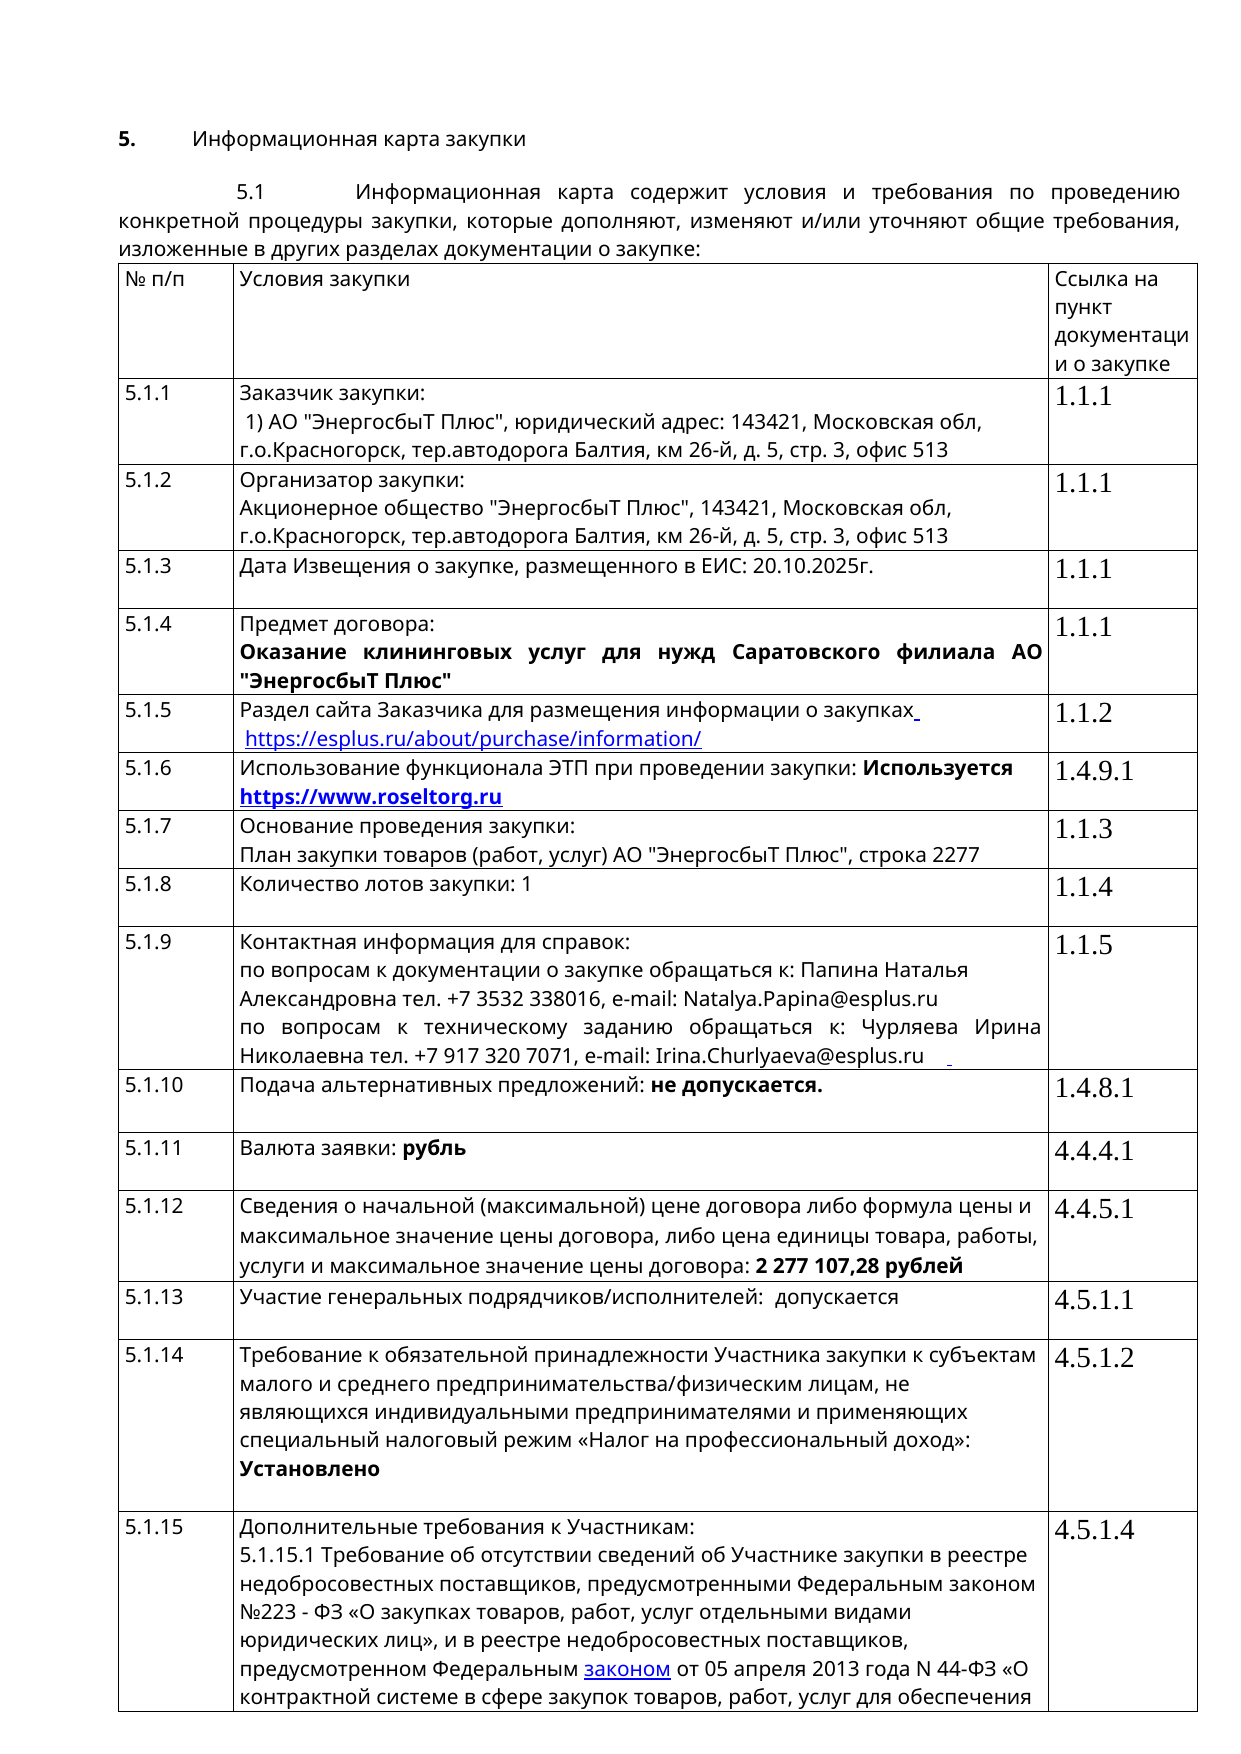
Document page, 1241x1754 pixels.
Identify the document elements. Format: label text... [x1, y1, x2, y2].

table_cell 1.1.4 [1049, 869, 1197, 926]
table_cell [119, 465, 233, 550]
table_cell [119, 869, 233, 926]
table_cell 1.4.8.1 [1049, 1070, 1197, 1132]
table_cell [119, 927, 233, 1069]
table_cell 1.1.1 [1049, 609, 1197, 694]
table_cell 1.1.5 [1049, 927, 1197, 1069]
table_cell Участие генеральных подрядчиков/исполнителей: допускается [234, 1282, 1048, 1339]
table_cell Предмет договора: Оказание клининговых услуг для нужд Саратовского филиала АО "ЭнергосбыТ Плюс" [234, 609, 1048, 694]
table_cell [119, 551, 233, 608]
table_cell Сведения о начальной (максимальной) цене договора либо формула цены и максимальное значение цены договора, либо цена единицы товара, работы, услуги и максимальное значение цены договора: 2 277 107,28 рублей [234, 1191, 1048, 1281]
table_cell [119, 1512, 233, 1711]
table_cell [119, 753, 233, 810]
table_cell 4.5.1.2 [1049, 1340, 1197, 1511]
table_cell Требование к обязательной принадлежности Участника закупки к субъектам малого и среднего предпринимательства/физическим лицам, не являющихся индивидуальными предпринимателями и применяющих специальный налоговый режим «Налог на профессиональный доход»: Установлено [234, 1340, 1048, 1511]
table_cell 1.1.1 [1049, 379, 1197, 464]
table_cell Количество лотов закупки: 1 [234, 869, 1048, 926]
table_cell Подача альтернативных предложений: не допускается. [234, 1070, 1048, 1132]
table_cell 1.1.2 [1049, 695, 1197, 752]
table_header Условия закупки [234, 264, 1048, 377]
table_cell Заказчик закупки: 1) АО "ЭнергосбыТ Плюс", юридический адрес: 143421, Московская обл, г.о.Красногорск, тер.автодорога Балтия, км 26-й, д. 5, стр. 3, офис 513 [234, 379, 1048, 464]
table_cell 4.4.4.1 [1049, 1133, 1197, 1190]
table_cell Контактная информация для справок: по вопросам к документации о закупке обращаться к: Папина Наталья Александровна тел. +7 3532 338016, e-mail: Natalya.Papina@esplus.ru по вопросам к техническому заданию обращаться к: Чурляева Ирина Николаевна тел. +7 917 320 7071, e-mail: Irina.Churlyaeva@esplus.ru [234, 927, 1048, 1069]
table_cell 1.1.3 [1049, 811, 1197, 868]
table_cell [234, 1512, 1048, 1711]
table_cell Раздел сайта Заказчика для размещения информации о закупках https://esplus.ru/about/purchase/information/ [234, 695, 1048, 752]
table_cell Дата Извещения о закупке, размещенного в ЕИС: 20.10.2025г. [234, 551, 1048, 608]
table_cell [119, 811, 233, 868]
table_cell Основание проведения закупки: План закупки товаров (работ, услуг) АО "ЭнергосбыТ Плюс", строка 2277 [234, 811, 1048, 868]
table_cell 1.4.9.1 [1049, 753, 1197, 810]
table_cell [119, 609, 233, 694]
table_cell [119, 1070, 233, 1132]
table_cell 1.1.1 [1049, 465, 1197, 550]
table_header Ссылка на пункт документации о закупке [1049, 264, 1197, 377]
table_cell [119, 1282, 233, 1339]
table_cell [119, 1191, 233, 1281]
text 5.1 Информационная карта содержит условия и требования по проведению конкретной процедуры закупки, которые дополняют, изменяют и/или уточняют общие требования, изложенные в других разделах документации о закупке: [118, 177, 1181, 263]
table_cell 1.1.1 [1049, 551, 1197, 608]
table_cell 4.4.5.1 [1049, 1191, 1197, 1281]
subtitle Информационная карта закупки [118, 124, 1181, 152]
table_cell [119, 1133, 233, 1190]
table_cell [119, 379, 233, 464]
table_header № п/п [119, 264, 233, 377]
table_cell [119, 695, 233, 752]
table_cell 4.5.1.1 [1049, 1282, 1197, 1339]
table_cell Организатор закупки: Акционерное общество "ЭнергосбыТ Плюс", 143421, Московская обл, г.о.Красногорск, тер.автодорога Балтия, км 26-й, д. 5, стр. 3, офис 513 [234, 465, 1048, 550]
table_cell [119, 1340, 233, 1511]
table_cell Валюта заявки: рубль [234, 1133, 1048, 1190]
table_cell Использование функционала ЭТП при проведении закупки: Используется https://www.roseltorg.ru [234, 753, 1048, 810]
table_cell 4.5.1.4 [1049, 1512, 1197, 1711]
